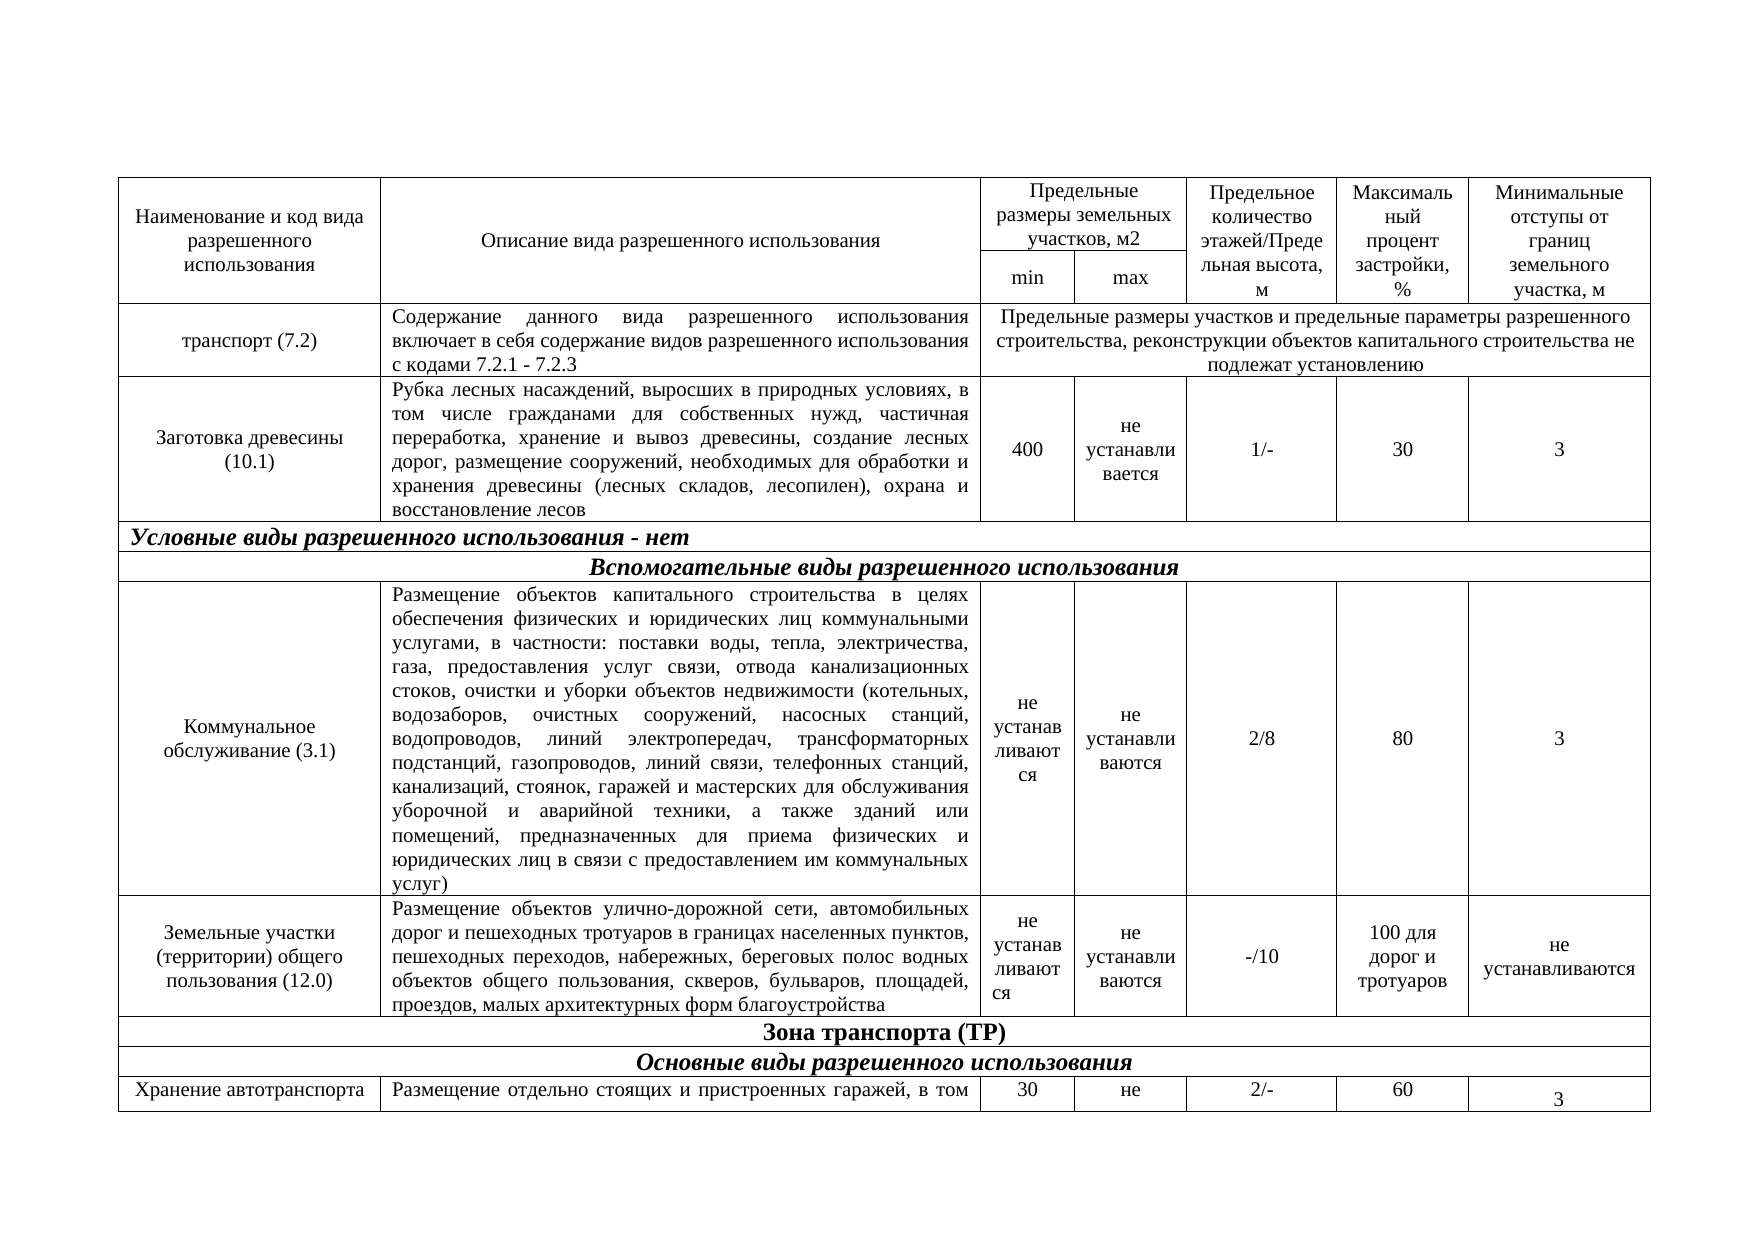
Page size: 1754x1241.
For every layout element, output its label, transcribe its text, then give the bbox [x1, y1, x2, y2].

table_cell Коммунальное обслуживание (3.1) [119, 582, 380, 895]
table_cell не устанавливаются [981, 896, 1074, 1016]
table_cell не устанавливаются [1075, 582, 1186, 895]
table_cell min [981, 251, 1074, 303]
table_cell 60 [1337, 1077, 1468, 1111]
table_cell Основные виды разрешенного использования [119, 1047, 1650, 1076]
table_header Минимальные отступы от границ земельного участка, м [1469, 178, 1650, 303]
table_cell 100 для дорог и тротуаров [1337, 896, 1468, 1016]
table_cell Земельные участки (территории) общего пользования (12.0) [119, 896, 380, 1016]
table_header Предельное количество этажей/Предельная высота, м [1187, 178, 1336, 303]
table_cell Размещение объектов улично-дорожной сети, автомобильных дорог и пешеходных тротуаров в границах населенных пунктов, пешеходных переходов, набережных, береговых полос водных объектов общего пользования, скверов, бульваров, площадей, проездов, малых архитектурных форм благоустройства [381, 896, 980, 1016]
table_cell не устанавливаются [1075, 1077, 1186, 1111]
table_cell Хранение автотранспорта (2.7.1) [119, 1077, 380, 1111]
table_cell не устанавливается [1075, 377, 1186, 521]
table_cell 2/8 [1187, 582, 1336, 895]
table_cell не устанавливаются [981, 582, 1074, 895]
table_cell Рубка лесных насаждений, выросших в природных условиях, в том числе гражданами для собственных нужд, частичная переработка, хранение и вывоз древесины, создание лесных дорог, размещение сооружений, необходимых для обработки и хранения древесины (лесных складов, лесопилен), охрана и восстановление лесов [381, 377, 980, 521]
table_header Предельные размеры земельных участков, м2 [981, 178, 1186, 250]
table_cell Размещение объектов капитального строительства в целях обеспечения физических и юридических лиц коммунальными услугами, в частности: поставки воды, тепла, электричества, газа, предоставления услуг связи, отвода канализационных стоков, очистки и уборки объектов недвижимости (котельных, водозаборов, очистных сооружений, насосных станций, водопроводов, линий электропередач, трансформаторных подстанций, газопроводов, линий связи, телефонных станций, канализаций, стоянок, гаражей и мастерских для обслуживания уборочной и аварийной техники, а также зданий или помещений, предназначенных для приема физических и юридических лиц в связи с предоставлением им коммунальных услуг) [381, 582, 980, 895]
table_cell 3 [1469, 377, 1650, 521]
table_cell 1/- [1187, 377, 1336, 521]
table_header Описание вида разрешенного использования [381, 178, 980, 303]
table_cell не устанавливаются [1469, 896, 1650, 1016]
table_cell Условные виды разрешенного использования - нет [119, 522, 1650, 551]
table_cell Вспомогательные виды разрешенного использования [119, 552, 1650, 581]
table_cell 80 [1337, 582, 1468, 895]
table_cell Зона транспорта (ТР) [119, 1017, 1650, 1046]
table_cell 30 [981, 1077, 1074, 1111]
table_header Максимальный процент застройки, % [1337, 178, 1468, 303]
table_cell 400 [981, 377, 1074, 521]
table_cell 3 [1469, 1077, 1650, 1111]
table_header Наименование и код вида разрешенного использования [119, 178, 380, 303]
table_cell не устанавливаются [1075, 896, 1186, 1016]
table_cell max [1075, 251, 1186, 303]
table_cell 30 [1337, 377, 1468, 521]
table_cell -/10 [1187, 896, 1336, 1016]
table_cell 2/- [1187, 1077, 1336, 1111]
table_cell 3 [1469, 582, 1650, 895]
table_cell Автомобильный транспорт (7.2) [119, 304, 380, 376]
table_cell Заготовка древесины (10.1) [119, 377, 380, 521]
